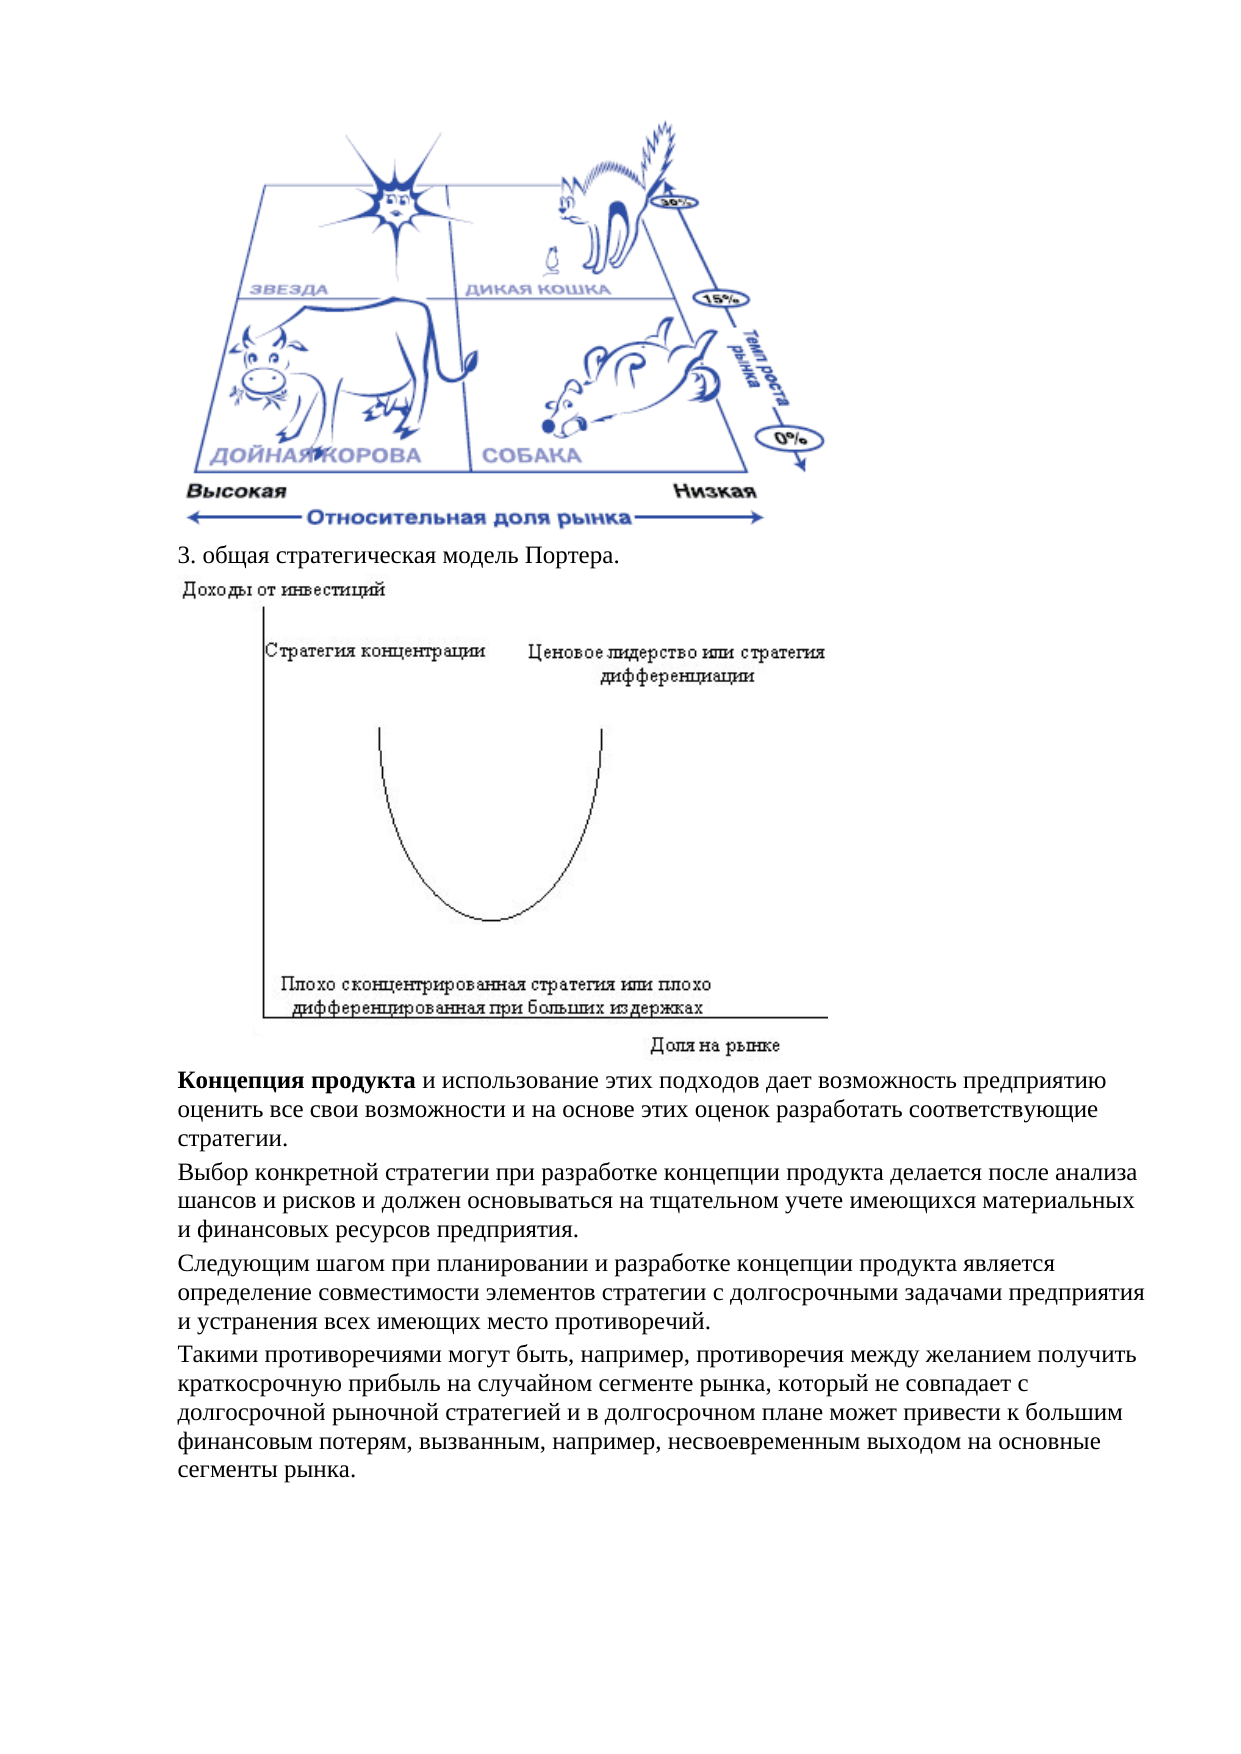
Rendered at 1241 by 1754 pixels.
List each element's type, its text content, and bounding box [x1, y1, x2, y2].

text Следующим шагом при планировании и разработке концепции продукта является определение совместимости элементов стратегии с долгосрочными задачами предприятия и устранения всех имеющих место противоречий. [177, 1248, 1152, 1334]
picture [177, 118, 829, 536]
text Выбор конкретной стратегии при разработке концепции продукта делается после анализа шансов и рисков и должен основываться на тщательном учете имеющихся материальных и финансовых ресурсов предприятия. [177, 1157, 1152, 1243]
text 3. общая стратегическая модель Портера. [177, 541, 1152, 569]
text Концепция продукта и использование этих подходов дает возможность предприятию оценить все свои возможности и на основе этих оценок разработать соответствующие стратегии. [177, 1066, 1152, 1152]
picture [177, 574, 828, 1061]
text Такими противоречиями могут быть, например, противоречия между желанием получить краткосрочную прибыль на случайном сегменте рынка, который не совпадает с долгосрочной рыночной стратегией и в долгосрочном плане может привести к большим финансовым потерям, вызванным, например, несвоевременным выходом на основные сегменты рынка. [177, 1339, 1152, 1483]
